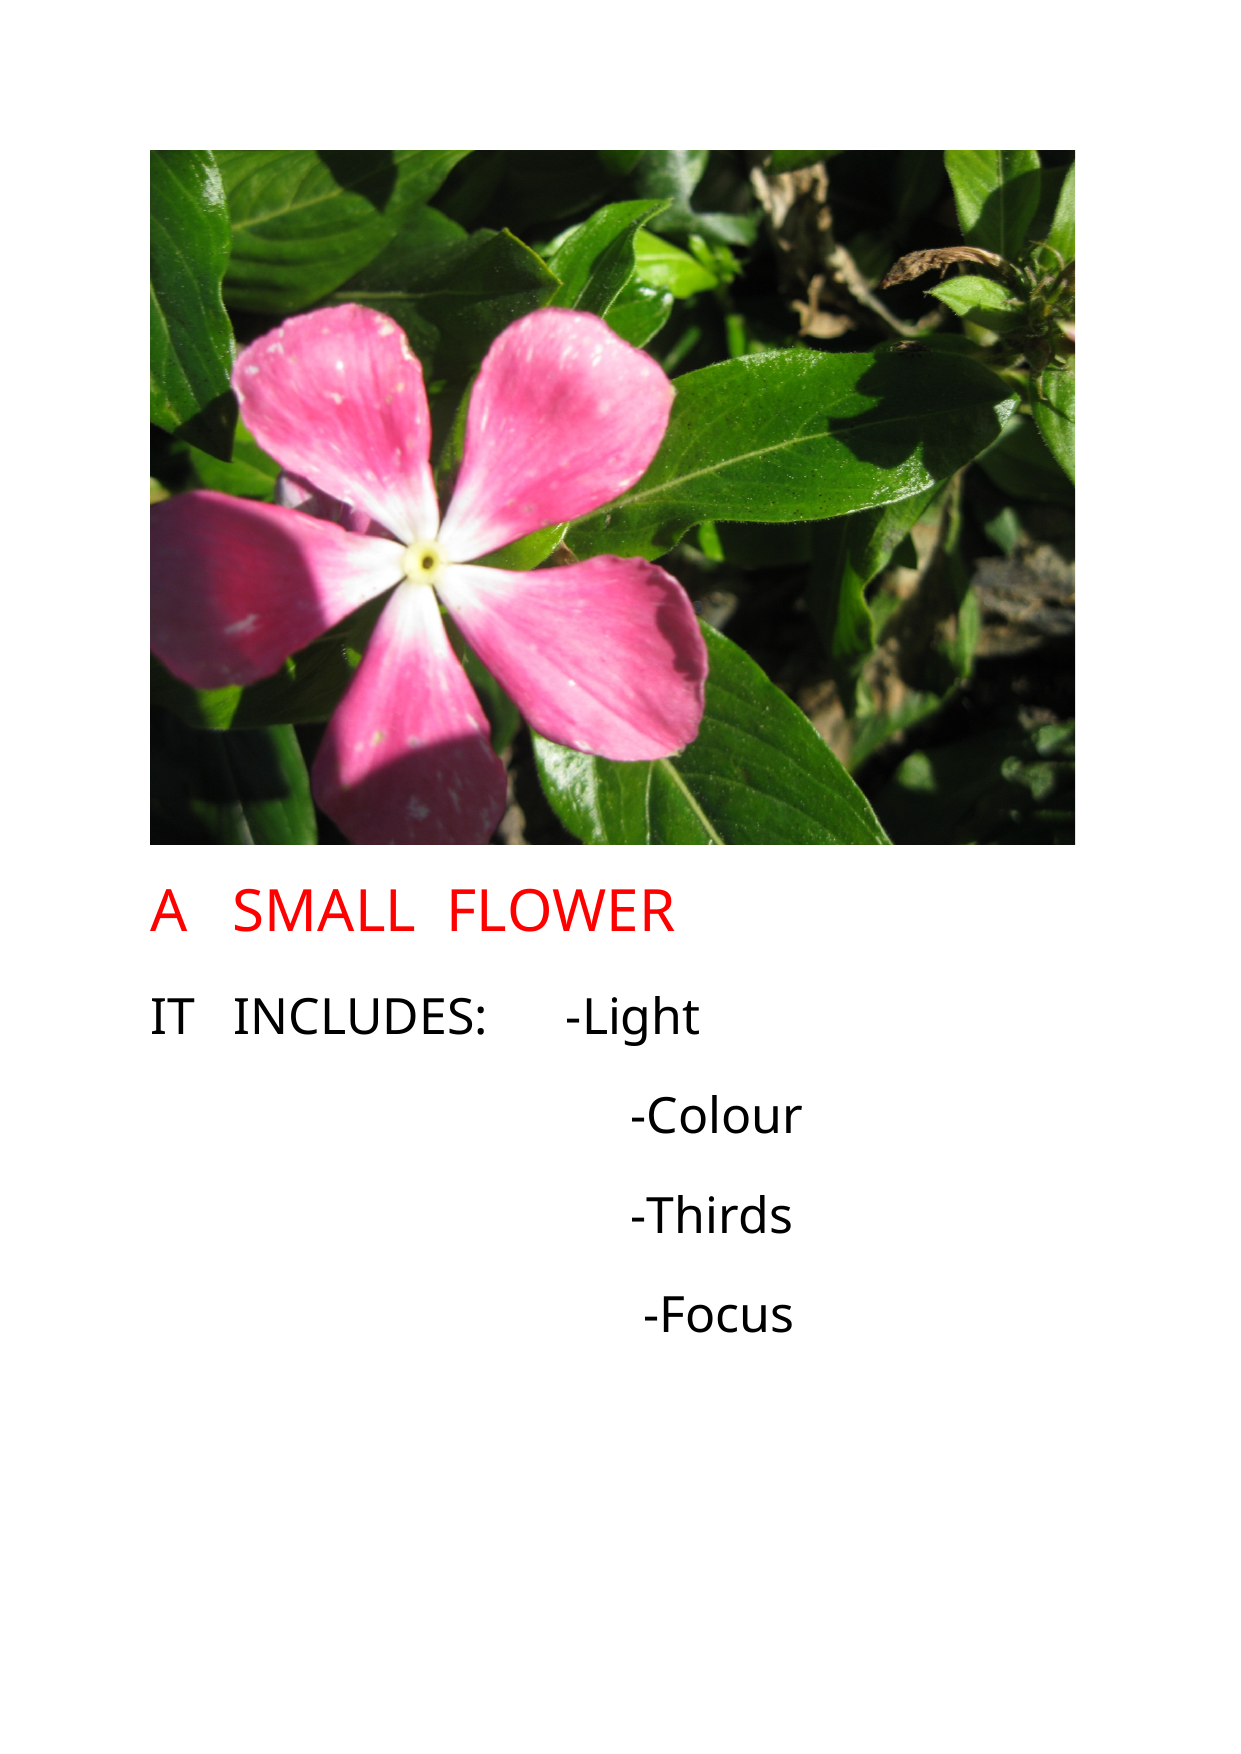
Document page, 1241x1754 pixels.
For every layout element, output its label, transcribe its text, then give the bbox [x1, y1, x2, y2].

text A SMALL FLOWER [150, 869, 1090, 949]
text -Focus [150, 1279, 1090, 1347]
text -Thirds [150, 1180, 1090, 1248]
picture [150, 150, 1075, 845]
text -Colour [150, 1081, 1090, 1149]
text IT INCLUDES: -Light [150, 981, 1090, 1049]
